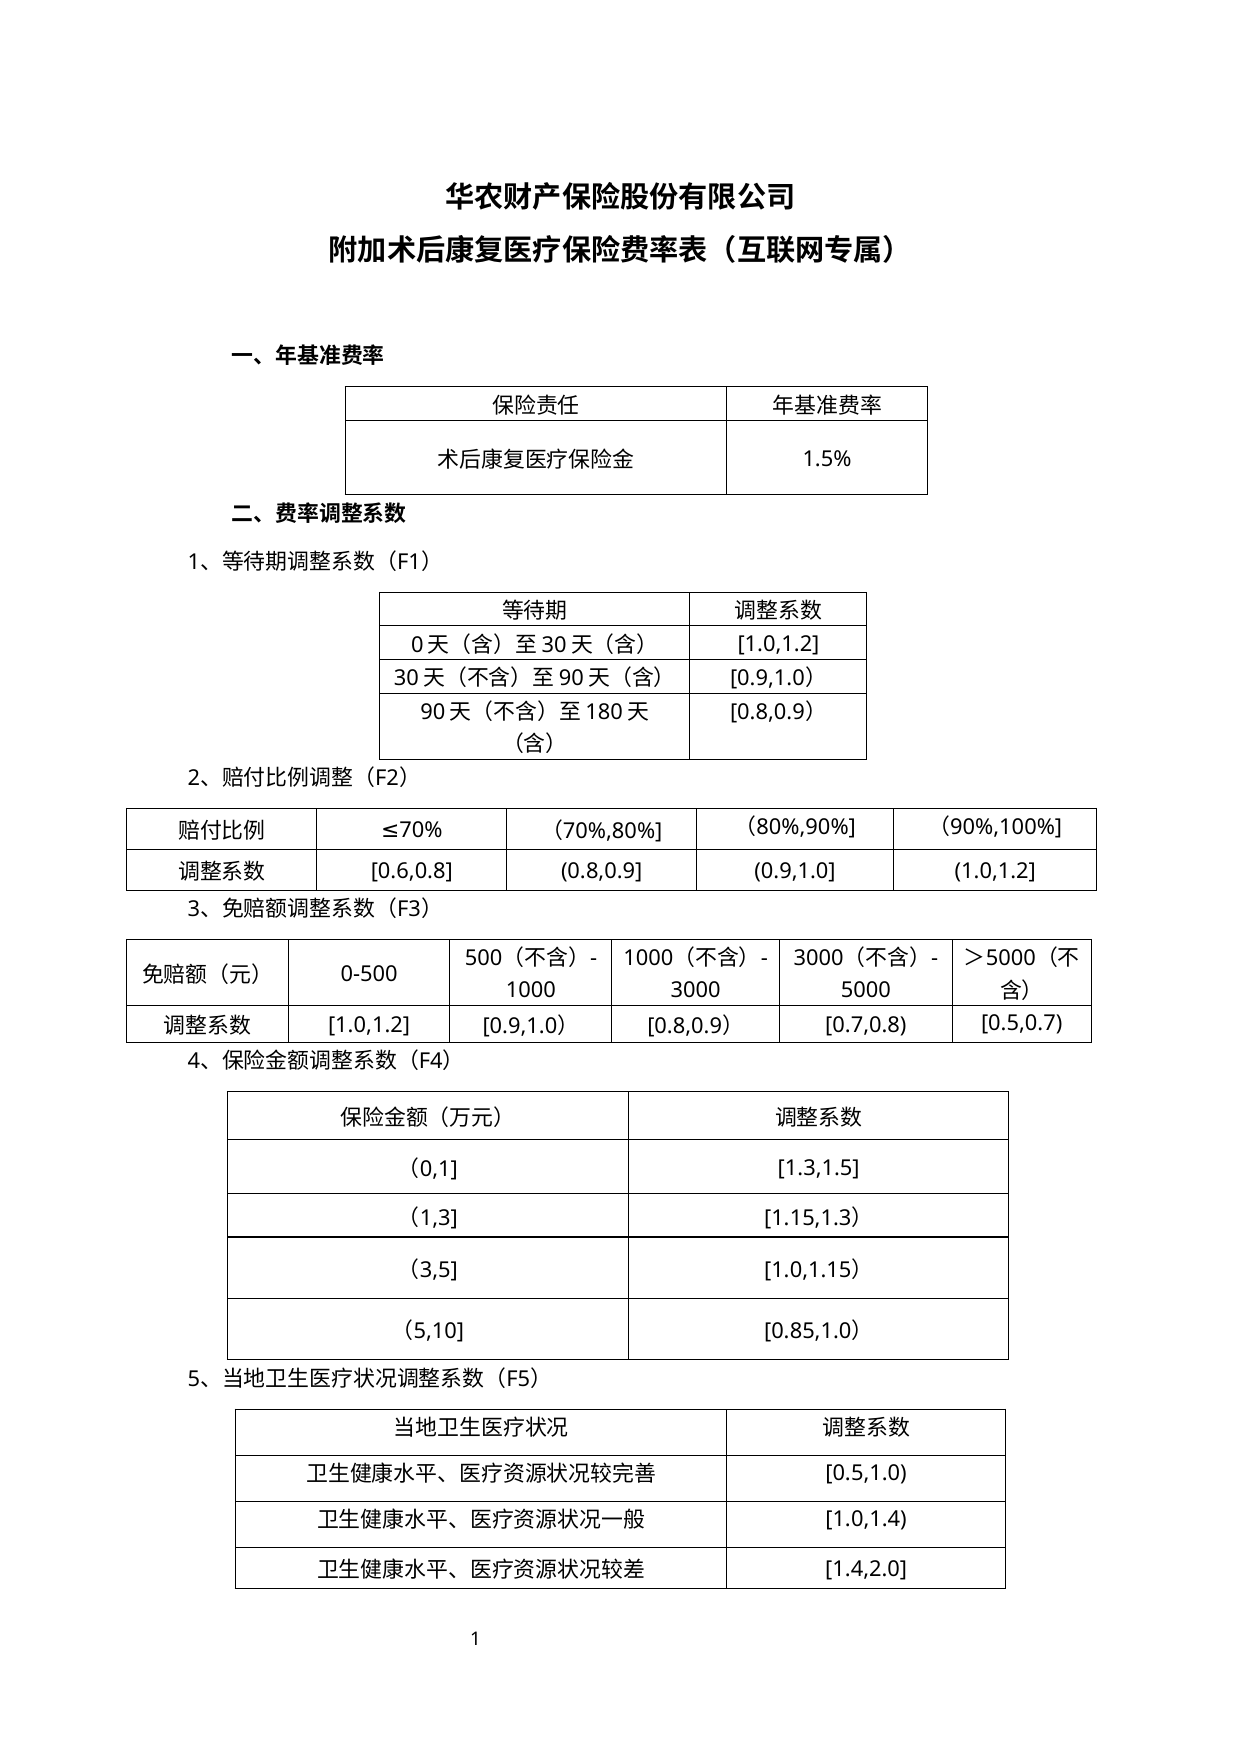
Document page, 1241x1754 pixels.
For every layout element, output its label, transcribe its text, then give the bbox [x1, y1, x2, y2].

table_header ＞5000（不含） [953, 940, 1091, 1005]
table_header 1000（不含）-3000 [612, 940, 779, 1005]
table_cell [1.3,1.5] [629, 1140, 1008, 1193]
table_cell (0.9,1.0] [697, 850, 893, 889]
table_cell 1.5% [727, 421, 927, 494]
table_cell [0.9,1.0） [450, 1006, 611, 1042]
table_header （70%,80%] [507, 809, 696, 849]
table_cell [0.8,0.9） [690, 694, 866, 758]
table_cell 卫生健康水平、医疗资源状况一般 [236, 1502, 726, 1547]
table_cell [0.8,0.9） [612, 1006, 779, 1042]
table_header 调整系数 [727, 1410, 1005, 1454]
table_cell (0.8,0.9] [507, 850, 696, 889]
table_cell [0.5,1.0) [727, 1456, 1005, 1501]
list 4、保险金额调整系数（F4） [187, 1043, 1053, 1075]
table_cell （3,5] [228, 1238, 628, 1298]
table_cell [1.4,2.0] [727, 1548, 1005, 1588]
table_header 年基准费率 [727, 387, 927, 420]
table_cell [1.0,1.2] [289, 1006, 449, 1042]
table_cell [0.9,1.0） [690, 660, 866, 692]
table_header （90%,100%] [894, 809, 1096, 849]
table_cell [1.0,1.2] [690, 626, 866, 659]
list 1、等待期调整系数（F1） [187, 543, 1053, 576]
table_header 赔付比例 [127, 809, 316, 849]
table_cell [0.6,0.8] [317, 850, 506, 889]
text 华农财产保险股份有限公司 [187, 162, 1053, 227]
table_header 0-500 [289, 940, 449, 1005]
table_cell [0.85,1.0） [629, 1299, 1008, 1359]
text 附加术后康复医疗保险费率表（互联网专属） [187, 227, 1053, 269]
table_header 保险金额（万元） [228, 1092, 628, 1139]
table_cell （5,10] [228, 1299, 628, 1359]
table_cell 30天（不含）至90天（含） [380, 660, 689, 692]
table_cell [1.0,1.15） [629, 1238, 1008, 1298]
table_header 当地卫生医疗状况 [236, 1410, 726, 1454]
table_cell [0.7,0.8) [780, 1006, 952, 1042]
table_cell 调整系数 [127, 1006, 288, 1042]
list 二、费率调整系数 [231, 495, 1053, 528]
table_header 500（不含）-1000 [450, 940, 611, 1005]
table_cell 0天（含）至30天（含） [380, 626, 689, 659]
table_header 等待期 [380, 593, 689, 625]
table_header 调整系数 [690, 593, 866, 625]
list 3、免赔额调整系数（F3） [187, 891, 1053, 923]
list 一、年基准费率 [231, 338, 1053, 370]
table_header 免赔额（元） [127, 940, 288, 1005]
table_cell [1.0,1.4) [727, 1502, 1005, 1547]
table_header 3000（不含）-5000 [780, 940, 952, 1005]
table_header 调整系数 [629, 1092, 1008, 1139]
table_cell 术后康复医疗保险金 [346, 421, 726, 494]
table_header ≤70% [317, 809, 506, 849]
table_header （80%,90%] [697, 809, 893, 849]
table_cell 卫生健康水平、医疗资源状况较完善 [236, 1456, 726, 1501]
table_cell （1,3] [228, 1194, 628, 1236]
table_cell 90天（不含）至180天（含） [380, 694, 689, 758]
table_cell (1.0,1.2] [894, 850, 1096, 889]
table_cell （0,1] [228, 1140, 628, 1193]
table_cell [0.5,0.7) [953, 1006, 1091, 1042]
list 5、当地卫生医疗状况调整系数（F5） [187, 1360, 1053, 1393]
list 2、赔付比例调整（F2） [187, 759, 1053, 792]
table_cell 卫生健康水平、医疗资源状况较差 [236, 1548, 726, 1588]
table_header 保险责任 [346, 387, 726, 420]
table_cell [1.15,1.3） [629, 1194, 1008, 1236]
table_cell 调整系数 [127, 850, 316, 889]
